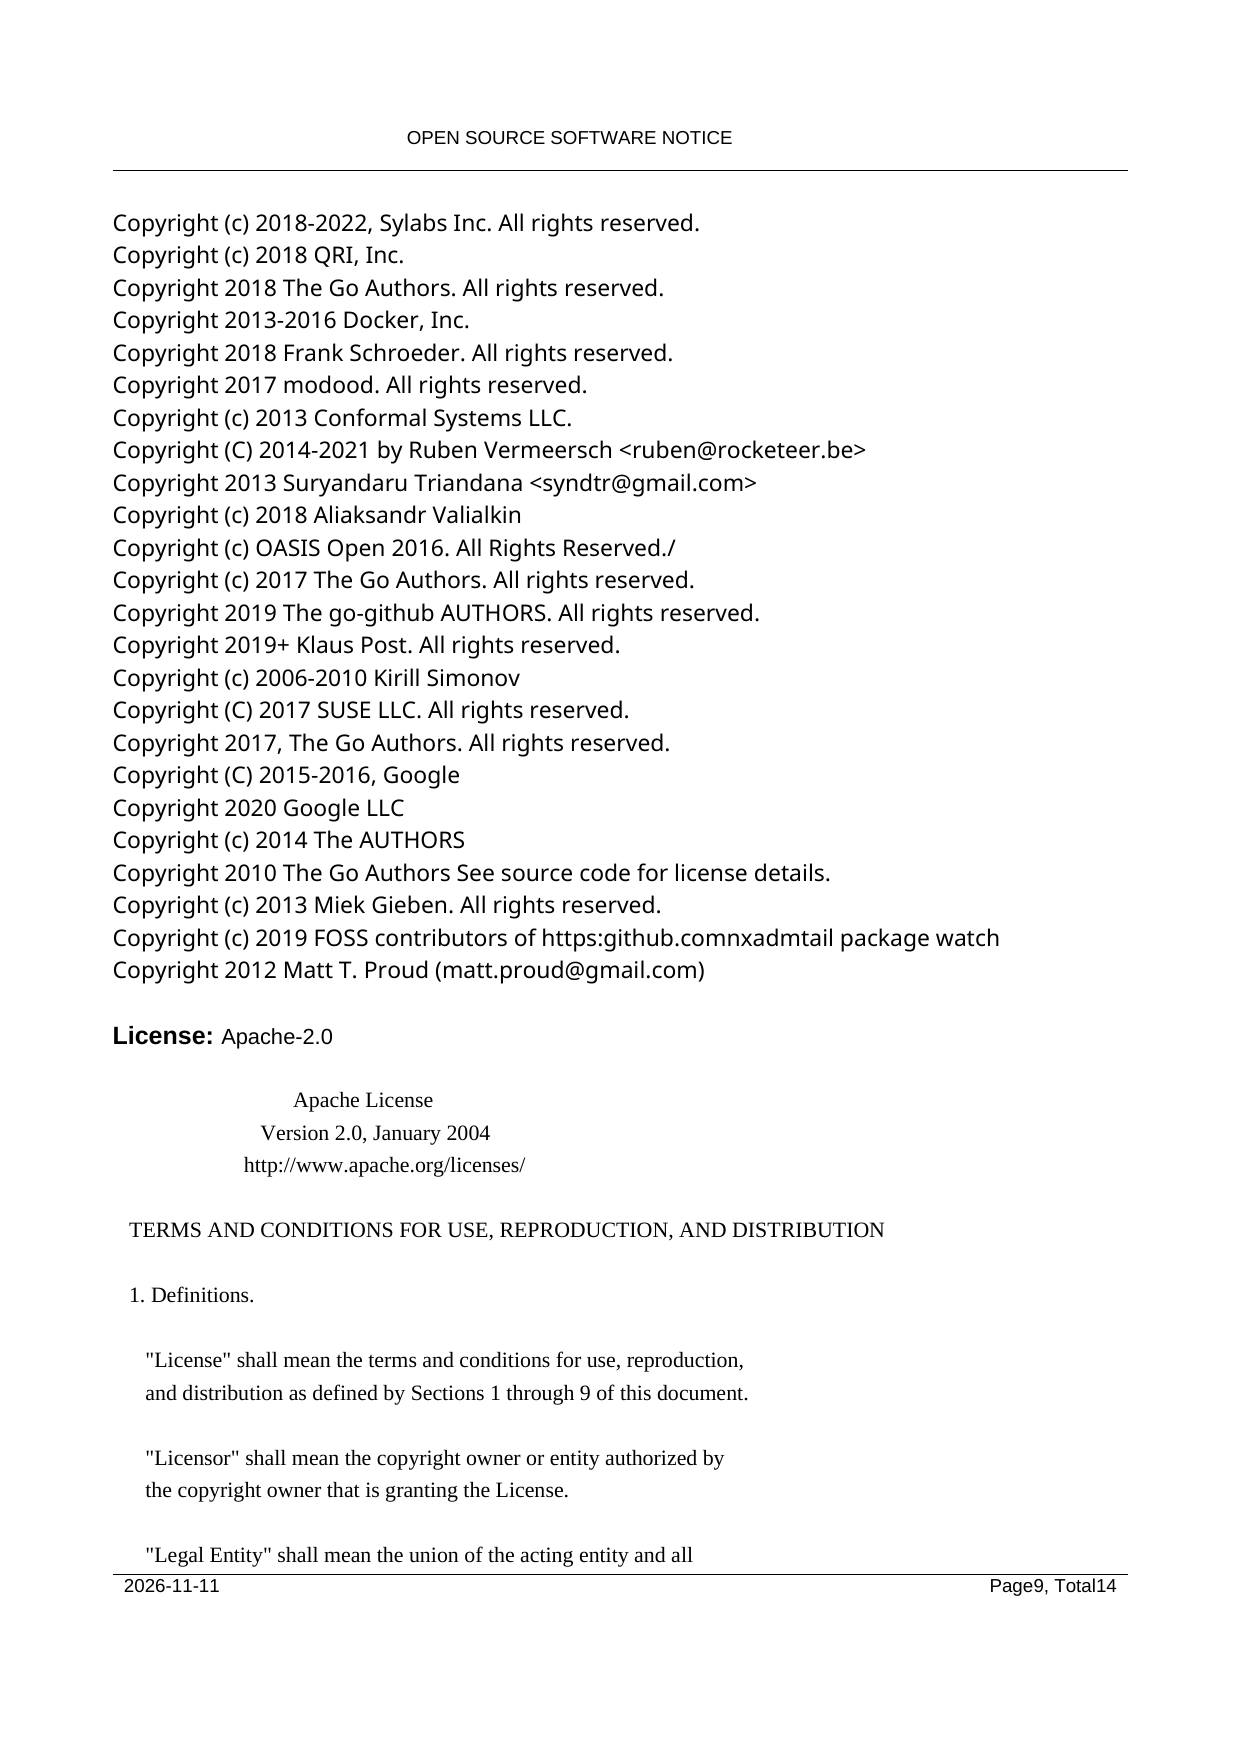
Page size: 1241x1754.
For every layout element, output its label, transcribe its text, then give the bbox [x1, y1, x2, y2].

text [112, 1051, 1128, 1571]
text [112, 206, 1128, 1019]
text License: Apache-2.0 [112, 1019, 1128, 1051]
